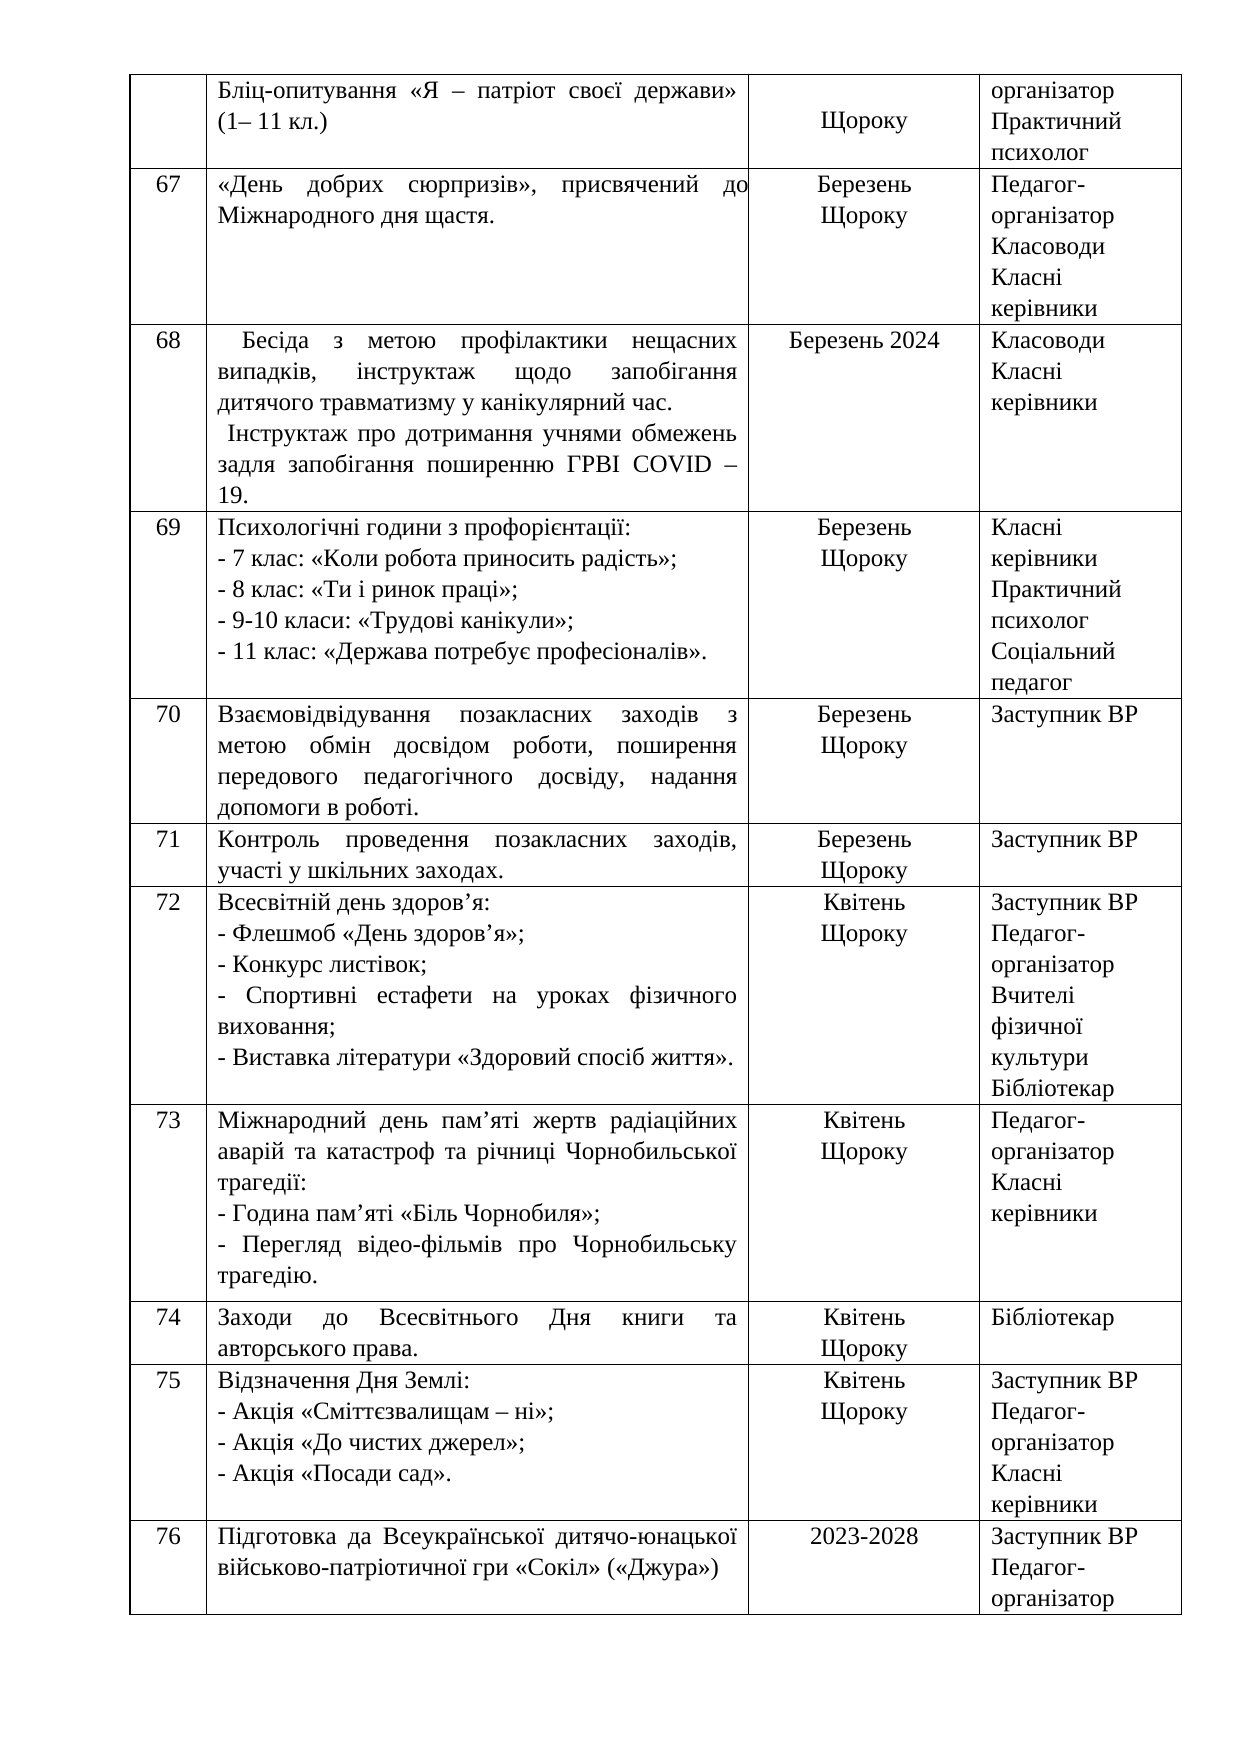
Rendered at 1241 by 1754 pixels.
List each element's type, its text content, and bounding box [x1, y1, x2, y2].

table_cell 69 [131, 512, 206, 698]
table_cell 67 [131, 169, 206, 324]
table_cell Березень Щороку [749, 512, 979, 698]
table_cell Заступник ВР [980, 824, 1181, 886]
table_cell Класні керівники Практичний психолог Соціальний педагог [980, 512, 1181, 698]
table_cell 72 [131, 887, 206, 1104]
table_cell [207, 1521, 748, 1614]
table_cell Заходи до Всесвітнього Дня книги та авторського права. [207, 1302, 748, 1364]
table_cell Педагог-організатор Класні керівники [980, 1105, 1181, 1301]
table_cell Заступник ВР Педагог-організатор Класні керівники [980, 1365, 1181, 1520]
table_cell Бібліотекар [980, 1302, 1181, 1364]
table_cell Відзначення Дня Землі: - Акція «Сміттєзвалищам – ні»; - Акція «До чистих джерел»; - Акція «Посади сад». [207, 1365, 748, 1520]
table_cell Квітень Щороку [749, 887, 979, 1104]
table_cell 66 [131, 75, 206, 168]
table_cell Березень Щороку [749, 75, 979, 168]
table_cell Психологічні години з профорієнтації: - 7 клас: «Коли робота приносить радість»; - 8 клас: «Ти і ринок праці»; - 9-10 класи: «Трудові канікули»; - 11 клас: «Держава потребує професіоналів». [207, 512, 748, 698]
table_cell Березень Щороку [749, 169, 979, 324]
table_cell 73 [131, 1105, 206, 1301]
table_cell 2023-2028 [749, 1521, 979, 1614]
table_cell «День добрих сюрпризів», присвячений до Міжнародного дня щастя. [207, 169, 748, 324]
table_cell Бесіда з метою профілактики нещасних випадків, інструктаж щодо запобігання дитячого травматизму у канікулярний час. Iнструктаж про дотримання учнями обмежень задля запобігання поширенню ГРВІ COVID – 19. [207, 325, 748, 511]
table_cell Педагог-організатор Класоводи Класні керівники [980, 169, 1181, 324]
table_cell 75 [131, 1365, 206, 1520]
table_cell 68 [131, 325, 206, 511]
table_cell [207, 75, 748, 168]
table_cell Березень Щороку [749, 699, 979, 823]
table_cell Заступник ВР Педагог-організатор Вчителі фізичної культури Бібліотекар [980, 887, 1181, 1104]
table_cell Березень 2024 [749, 325, 979, 511]
table_cell Класоводи Класні керівники [980, 325, 1181, 511]
table_cell Квітень Щороку [749, 1365, 979, 1520]
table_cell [980, 1521, 1181, 1614]
table_cell Всесвітній день здоров’я: - Флешмоб «День здоров’я»; - Конкурс листівок; - Спортивні естафети на уроках фізичного виховання; - Виставка літератури «Здоровий спосіб життя». [207, 887, 748, 1104]
table_cell Квітень Щороку [749, 1105, 979, 1301]
table_cell Березень Щороку [749, 824, 979, 886]
table_cell Заступник ВР [980, 699, 1181, 823]
table_cell 70 [131, 699, 206, 823]
table_cell Взаємовідвідування позакласних заходів з метою обмін досвідом роботи, поширення передового педагогічного досвіду, надання допомоги в роботі. [207, 699, 748, 823]
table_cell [980, 75, 1181, 168]
table_cell Міжнародний день пам’яті жертв радіаційних аварій та катастроф та річниці Чорнобильської трагедії: - Година пам’яті «Біль Чорнобиля»; - Перегляд відео-фільмів про Чорнобильську трагедію. [207, 1105, 748, 1301]
table_cell 71 [131, 824, 206, 886]
table_cell 76 [131, 1521, 206, 1614]
table_cell Квітень Щороку [749, 1302, 979, 1364]
table_cell 74 [131, 1302, 206, 1364]
table_cell Контроль проведення позакласних заходів, участі у шкільних заходах. [207, 824, 748, 886]
